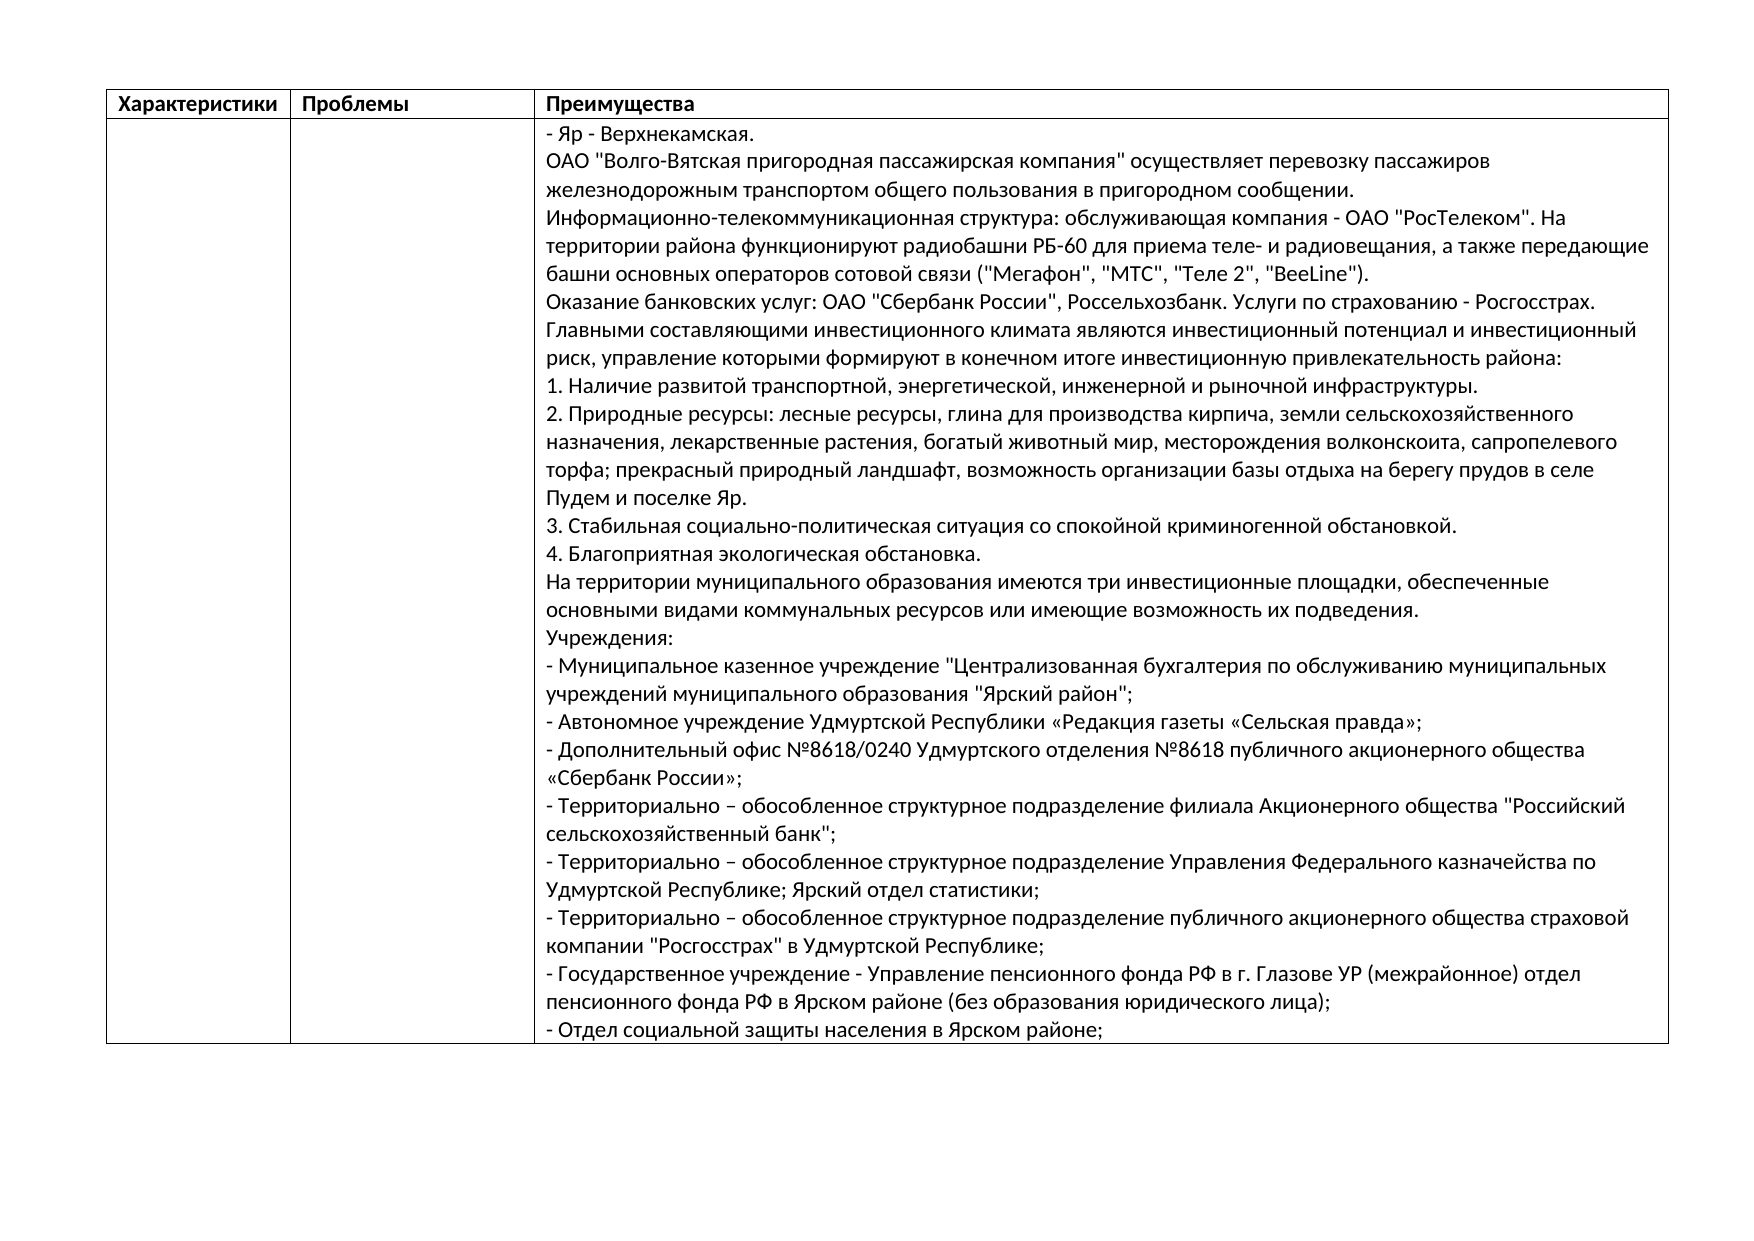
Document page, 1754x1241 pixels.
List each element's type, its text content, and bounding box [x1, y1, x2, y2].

table_header Проблемы [291, 90, 534, 118]
table_header Характеристики [107, 90, 290, 118]
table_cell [291, 119, 534, 1043]
table_header Преимущества [535, 90, 1668, 118]
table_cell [535, 119, 1668, 1043]
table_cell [107, 119, 290, 1043]
